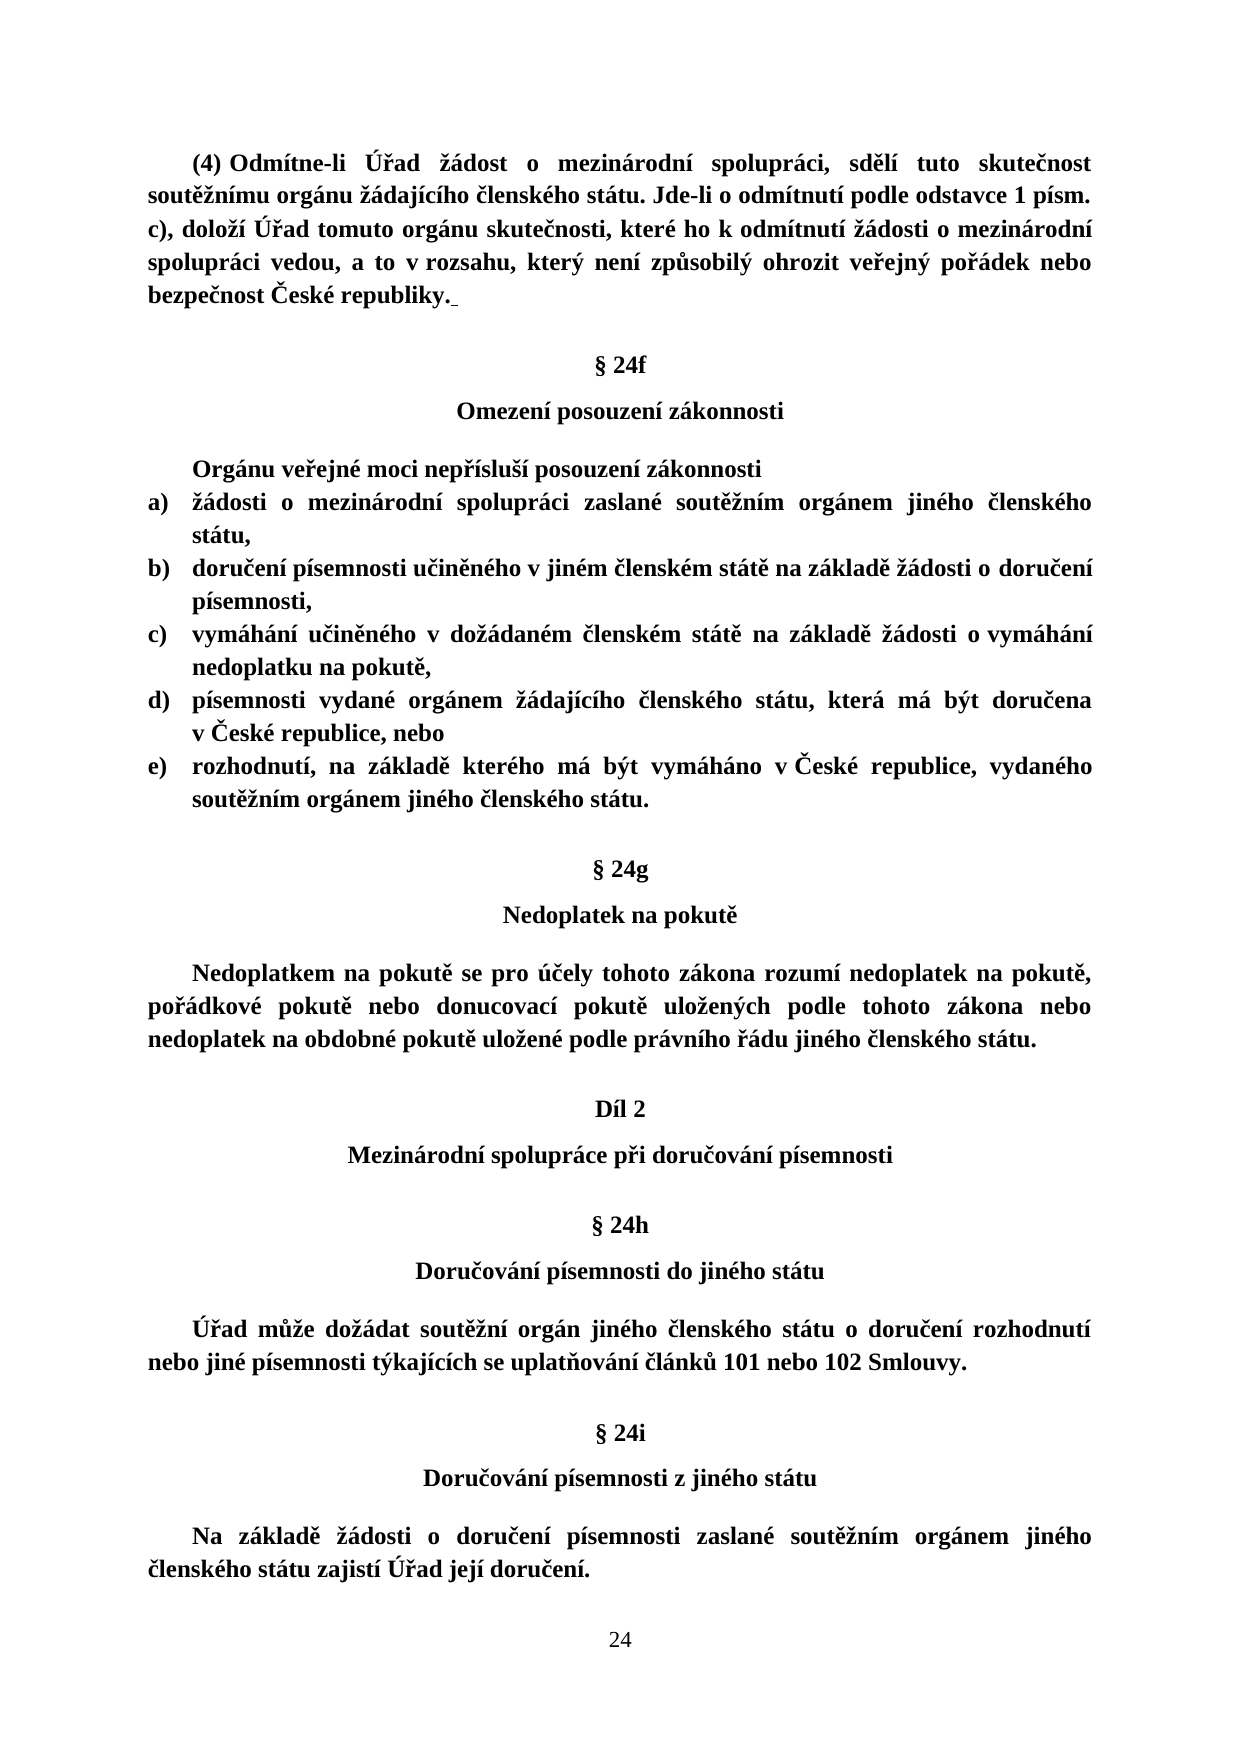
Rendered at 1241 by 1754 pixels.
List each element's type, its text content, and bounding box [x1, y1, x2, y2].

list § 24i [148, 1418, 1093, 1446]
text Doručování písemnosti do jiného státu [148, 1256, 1093, 1285]
text Nedoplatek na pokutě [148, 900, 1093, 929]
text Omezení posouzení zákonnosti [148, 396, 1093, 424]
text Nedoplatkem na pokutě se pro účely tohoto zákona rozumí nedoplatek na pokutě, pořádkové pokutě nebo donucovací pokutě uložených podle tohoto zákona nebo nedoplatek na obdobné pokutě uložené podle právního řádu jiného členského státu. [148, 958, 1093, 1053]
list písemnosti vydané orgánem žádajícího členského státu, která má být doručena v České republice, nebo [148, 685, 1093, 747]
text Doručování písemnosti z jiného státu [148, 1463, 1093, 1492]
text Na základě žádosti o doručení písemnosti zaslané soutěžním orgánem jiného členského státu zajistí Úřad její doručení. [148, 1521, 1093, 1583]
list Díl 2 [148, 1094, 1093, 1123]
list rozhodnutí, na základě kterého má být vymáháno v České republice, vydaného soutěžním orgánem jiného členského státu. [148, 751, 1093, 813]
list vymáhání učiněného v dožádaném členském státě na základě žádosti o vymáhání nedoplatku na pokutě, [148, 619, 1093, 681]
text Orgánu veřejné moci nepřísluší posouzení zákonnosti [148, 454, 1093, 482]
list § 24g [148, 854, 1093, 883]
list žádosti o mezinárodní spolupráci zaslané soutěžním orgánem jiného členského státu, [148, 487, 1093, 548]
list Odmítne-li Úřad žádost o mezinárodní spolupráci, sdělí tuto skutečnost soutěžnímu orgánu žádajícího členského státu. Jde-li o odmítnutí podle odstavce 1 písm. c), doloží Úřad tomuto orgánu skutečnosti, které ho k odmítnutí žádosti o mezinárodní spolupráci vedou, a to v rozsahu, který není způsobilý ohrozit veřejný pořádek nebo bezpečnost České republiky. [148, 148, 1093, 308]
list doručení písemnosti učiněného v jiném členském státě na základě žádosti o doručení písemnosti, [148, 553, 1093, 614]
list § 24h [148, 1211, 1093, 1239]
list § 24f [148, 350, 1093, 379]
text Úřad může dožádat soutěžní orgán jiného členského státu o doručení rozhodnutí nebo jiné písemnosti týkajících se uplatňování článků 101 nebo 102 Smlouvy. [148, 1314, 1093, 1376]
text Mezinárodní spolupráce při doručování písemnosti [148, 1140, 1093, 1169]
